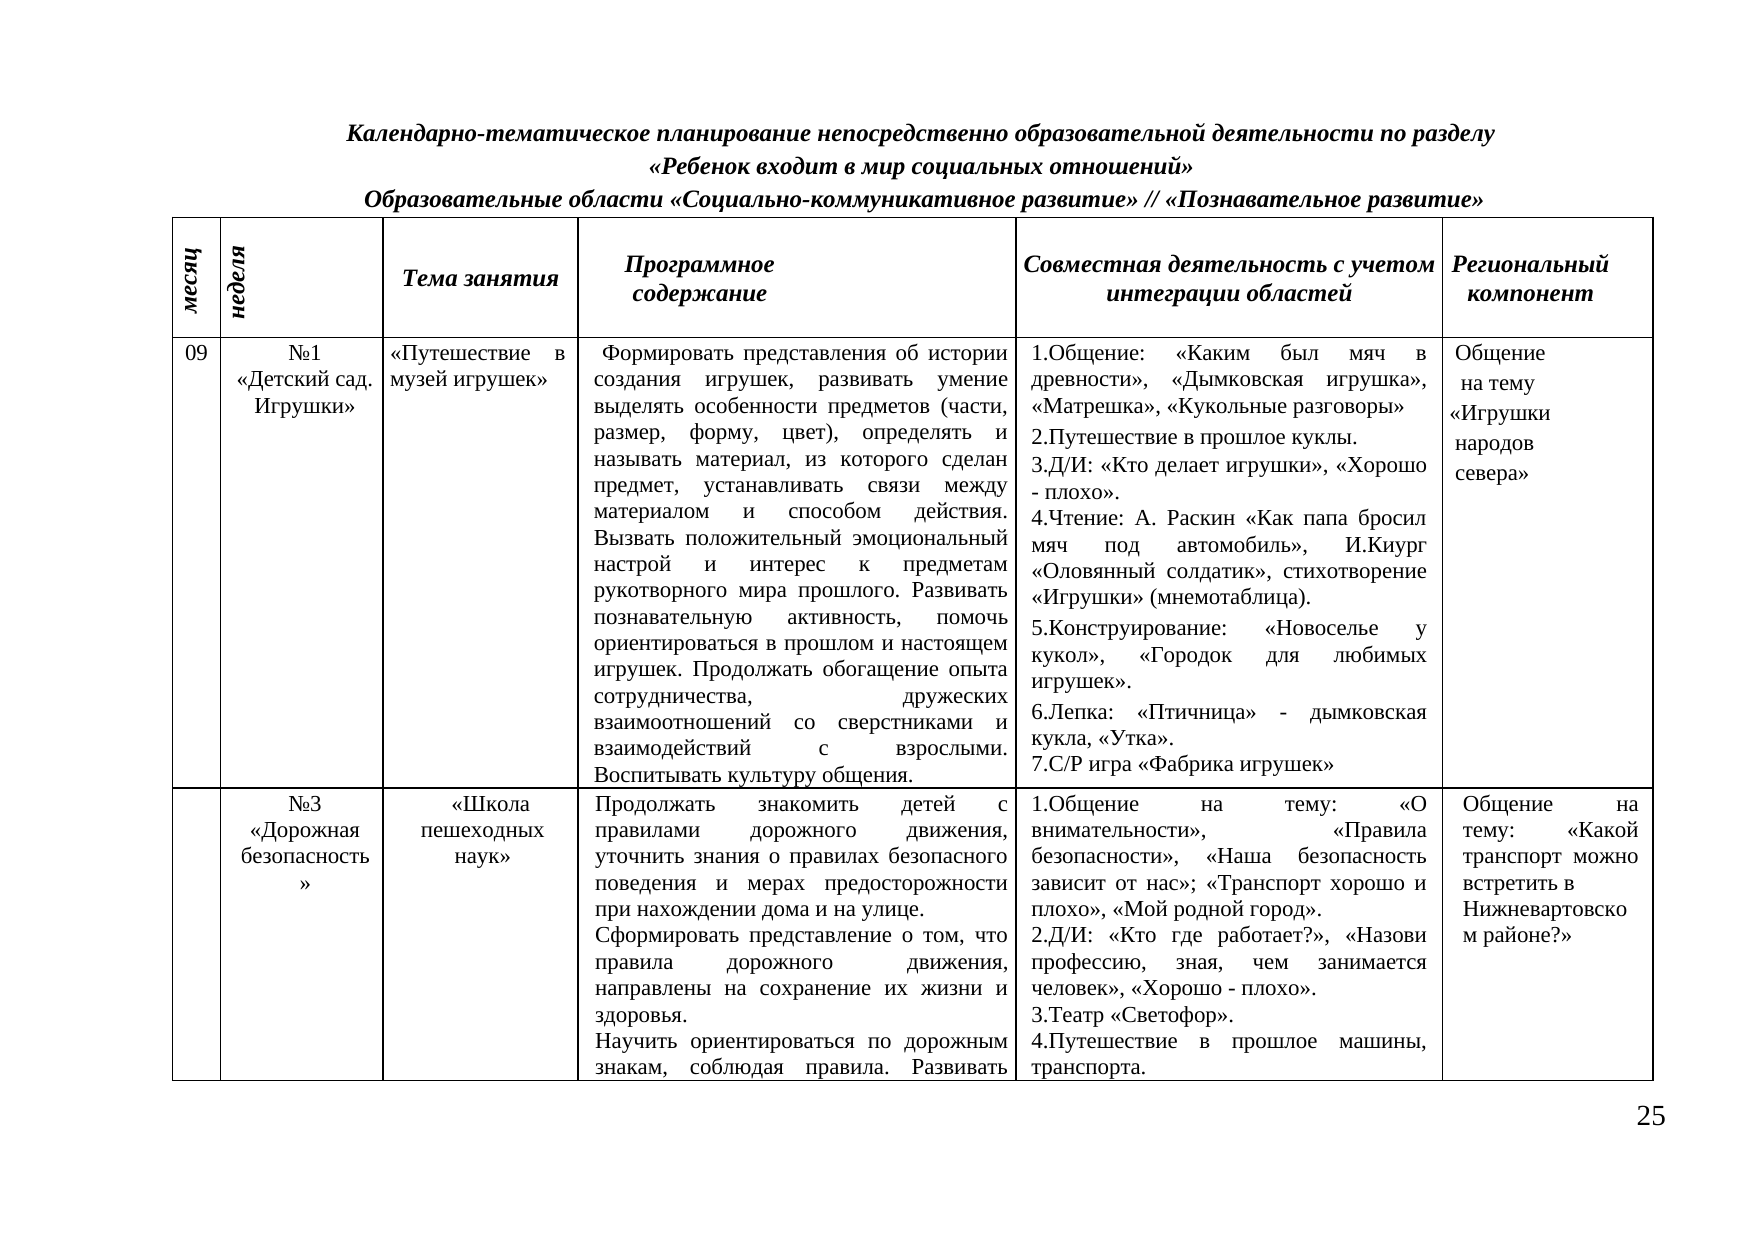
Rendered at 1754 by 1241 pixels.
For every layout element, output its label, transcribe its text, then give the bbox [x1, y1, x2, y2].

table_header неделя [221, 218, 382, 337]
table_cell 09 [173, 338, 220, 787]
table_cell [173, 789, 220, 1080]
text «Ребенок входит в мир социальных отношений» [177, 151, 1665, 180]
table_cell 1.Общение: «Каким был мяч в древности», «Дымковская игрушка», «Матрешка», «Кукольные разговоры» 2.Путешествие в прошлое куклы. 3.Д/И: «Кто делает игрушки», «Хорошо - плохо». 4.Чтение: А. Раскин «Как папа бросил мяч под автомобиль», И.Киург «Оловянный солдатик», стихотворение «Игрушки» (мнемотаблица). 5.Конструирование: «Новоселье у кукол», «Городок для любимых игрушек». 6.Лепка: «Птичница» - дымковская кукла, «Утка». 7.С/Р игра «Фабрика игрушек» [1017, 338, 1442, 787]
table_cell №1 «Детский сад. Игрушки» [221, 338, 382, 787]
text Образовательные области «Социально-коммуникативное развитие» // «Познавательное развитие» [177, 184, 1665, 212]
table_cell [384, 789, 577, 1080]
table_header месяц [173, 218, 220, 337]
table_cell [221, 789, 382, 1080]
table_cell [579, 789, 1015, 1080]
table_cell «Путешествие в музей игрушек» [384, 338, 577, 787]
table_header Программное содержание [579, 218, 1015, 337]
table_header Совместная деятельность с учетом интеграции областей [1017, 218, 1442, 337]
text Календарно-тематическое планирование непосредственно образовательной деятельности по разделу [177, 118, 1664, 147]
table_header Тема занятия [384, 218, 577, 337]
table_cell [1017, 789, 1442, 1080]
table_cell Общение на тему «Игрушки народов севера» [1443, 338, 1652, 787]
table_header Региональный компонент [1443, 218, 1652, 337]
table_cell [1443, 789, 1652, 1080]
table_cell Формировать представления об истории создания игрушек, развивать умение выделять особенности предметов (части, размер, форму, цвет), определять и называть материал, из которого сделан предмет, устанавливать связи между материалом и способом действия. Вызвать положительный эмоциональный настрой и интерес к предметам рукотворного мира прошлого. Развивать познавательную активность, помочь ориентироваться в прошлом и настоящем игрушек. Продолжать обогащение опыта сотрудничества, дружеских взаимоотношений со сверстниками и взаимодействий с взрослыми. Воспитывать культуру общения. [579, 338, 1015, 787]
